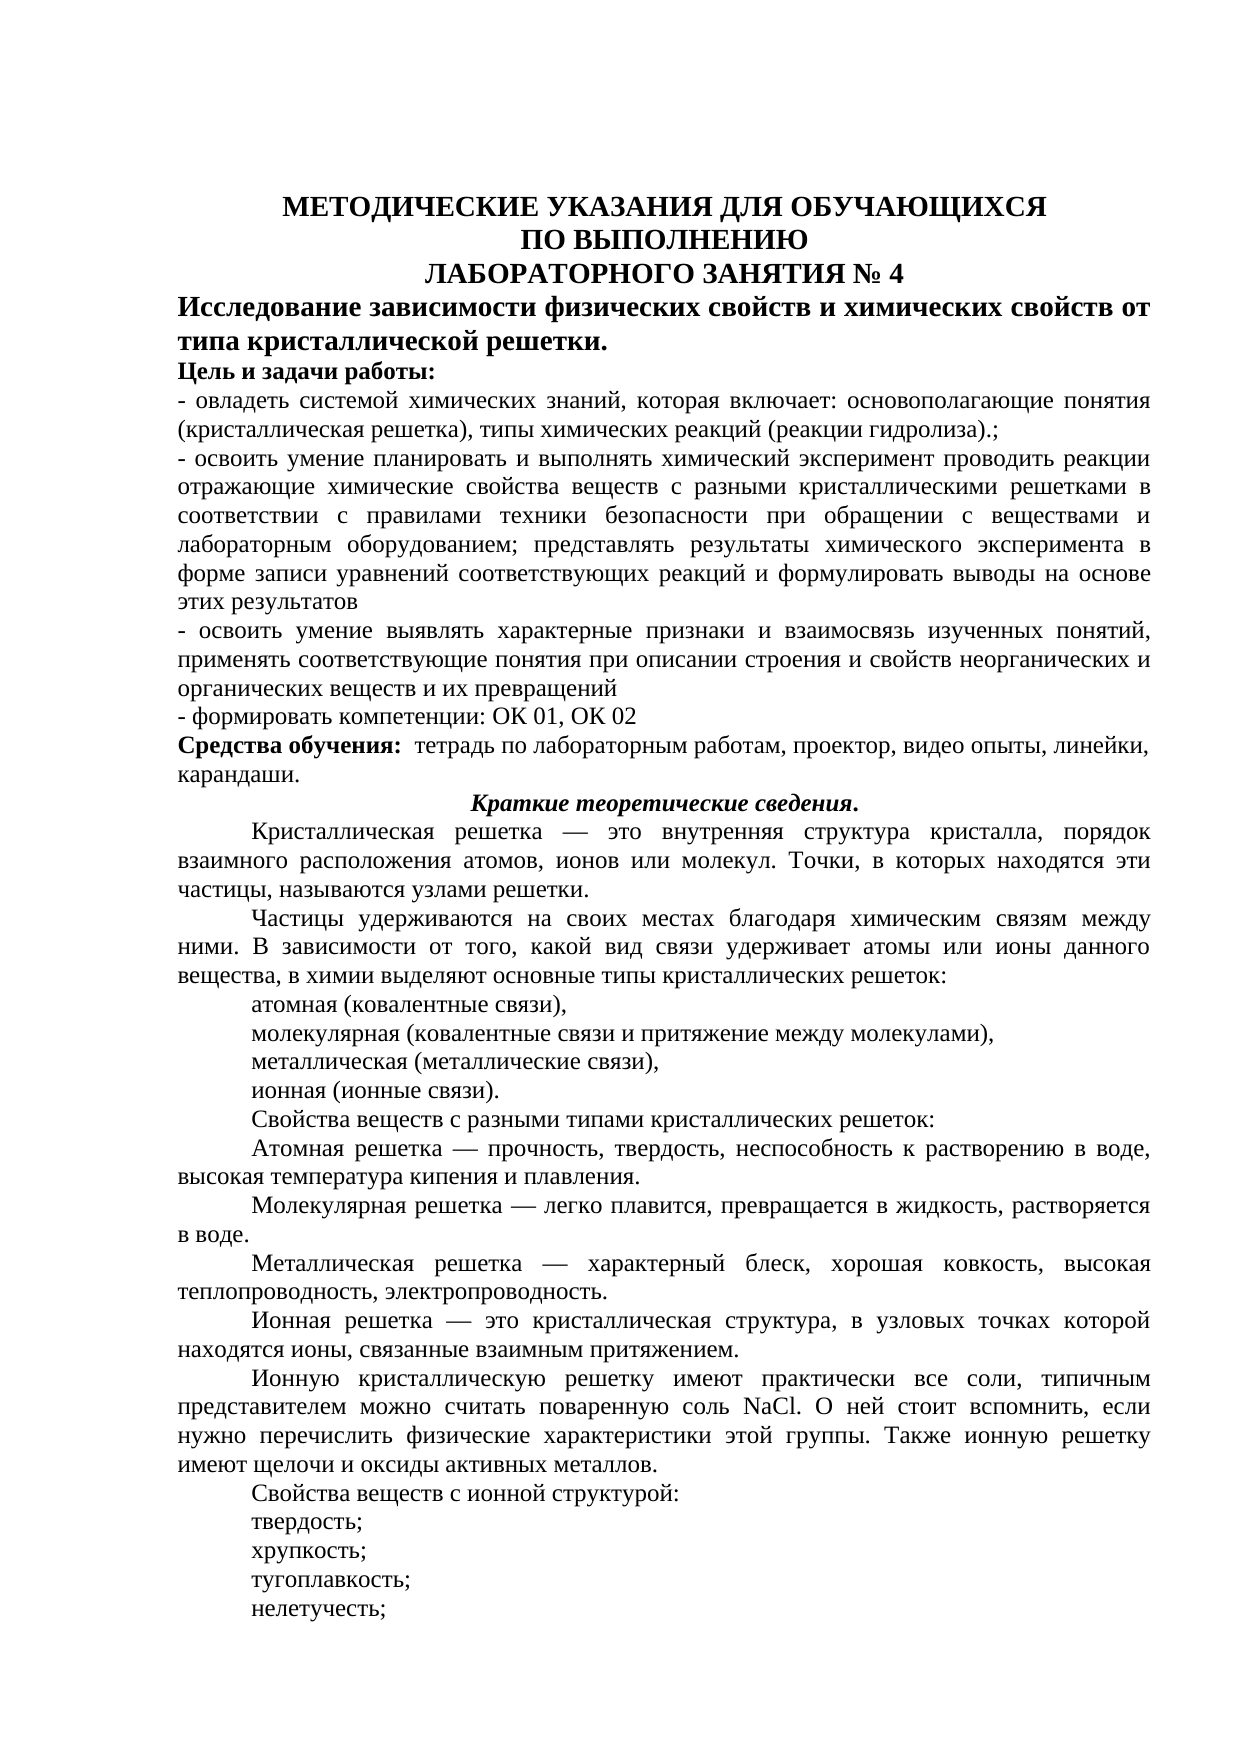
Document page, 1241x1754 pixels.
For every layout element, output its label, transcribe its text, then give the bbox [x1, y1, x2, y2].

text Частицы удерживаются на своих местах благодаря химическим связям между ними. В зависимости от того, какой вид связи удерживает атомы или ионы данного вещества, в химии выделяют основные типы кристаллических решеток: [177, 903, 1152, 989]
text тугоплавкость; [177, 1564, 1152, 1593]
text Краткие теоретические сведения. [177, 788, 1152, 816]
text Атомная решетка — прочность, твердость, неспособность к растворению в воде, высокая температура кипения и плавления. [177, 1133, 1152, 1190]
text - освоить умение выявлять характерные признаки и взаимосвязь изученных понятий, применять соответствующие понятия при описании строения и свойств неорганических и органических веществ и их превращений [177, 615, 1152, 701]
text - освоить умение планировать и выполнять химический эксперимент проводить реакции отражающие химические свойства веществ с разными кристаллическими решетками в соответствии с правилами техники безопасности при обращении с веществами и лабораторным оборудованием; представлять результаты химического эксперимента в форме записи уравнений соответствующих реакций и формулировать выводы на основе этих результатов [177, 443, 1152, 615]
text атомная (ковалентные связи), [177, 989, 1152, 1018]
text твердость; [177, 1506, 1152, 1535]
text ионная (ионные связи). [177, 1075, 1152, 1104]
text Ионную кристаллическую решетку имеют практически все соли, типичным представителем можно считать поваренную соль NaCl. О ней стоит вспомнить, если нужно перечислить физические характеристики этой группы. Также ионную решетку имеют щелочи и оксиды активных металлов. [177, 1363, 1152, 1478]
text Металлическая решетка — характерный блеск, хорошая ковкость, высокая теплопроводность, электропроводность. [177, 1248, 1152, 1305]
text Свойства веществ с разными типами кристаллических решеток: [177, 1104, 1152, 1133]
text хрупкость; [177, 1535, 1152, 1564]
text ЛАБОРАТОРНОГО ЗАНЯТИЯ № 4 [177, 256, 1152, 289]
text Исследование зависимости физических свойств и химических свойств от типа кристаллической решетки. [177, 289, 1152, 356]
text Свойства веществ с ионной структурой: [177, 1478, 1152, 1506]
text нелетучесть; [177, 1593, 1152, 1621]
text МЕТОДИЧЕСКИЕ УКАЗАНИЯ ДЛЯ ОБУЧАЮЩИХСЯ [177, 189, 1152, 222]
text ПО ВЫПОЛНЕНИЮ [177, 222, 1152, 256]
text - овладеть системой химических знаний, которая включает: основополагающие понятия (кристаллическая решетка), типы химических реакций (реакции гидролиза).; [177, 385, 1152, 443]
text Ионная решетка — это кристаллическая структура, в узловых точках которой находятся ионы, связанные взаимным притяжением. [177, 1305, 1152, 1363]
text Средства обучения: тетрадь по лабораторным работам, проектор, видео опыты, линейки, карандаши. [177, 730, 1152, 788]
text молекулярная (ковалентные связи и притяжение между молекулами), [177, 1018, 1152, 1046]
text металлическая (металлические связи), [177, 1046, 1152, 1075]
text Цель и задачи работы: [177, 356, 1152, 385]
text - формировать компетенции: ОК 01, ОК 02 [177, 701, 1152, 730]
text Молекулярная решетка — легко плавится, превращается в жидкость, растворяется в воде. [177, 1190, 1152, 1248]
text Кристаллическая решетка — это внутренняя структура кристалла, порядок взаимного расположения атомов, ионов или молекул. Точки, в которых находятся эти частицы, называются узлами решетки. [177, 816, 1152, 903]
